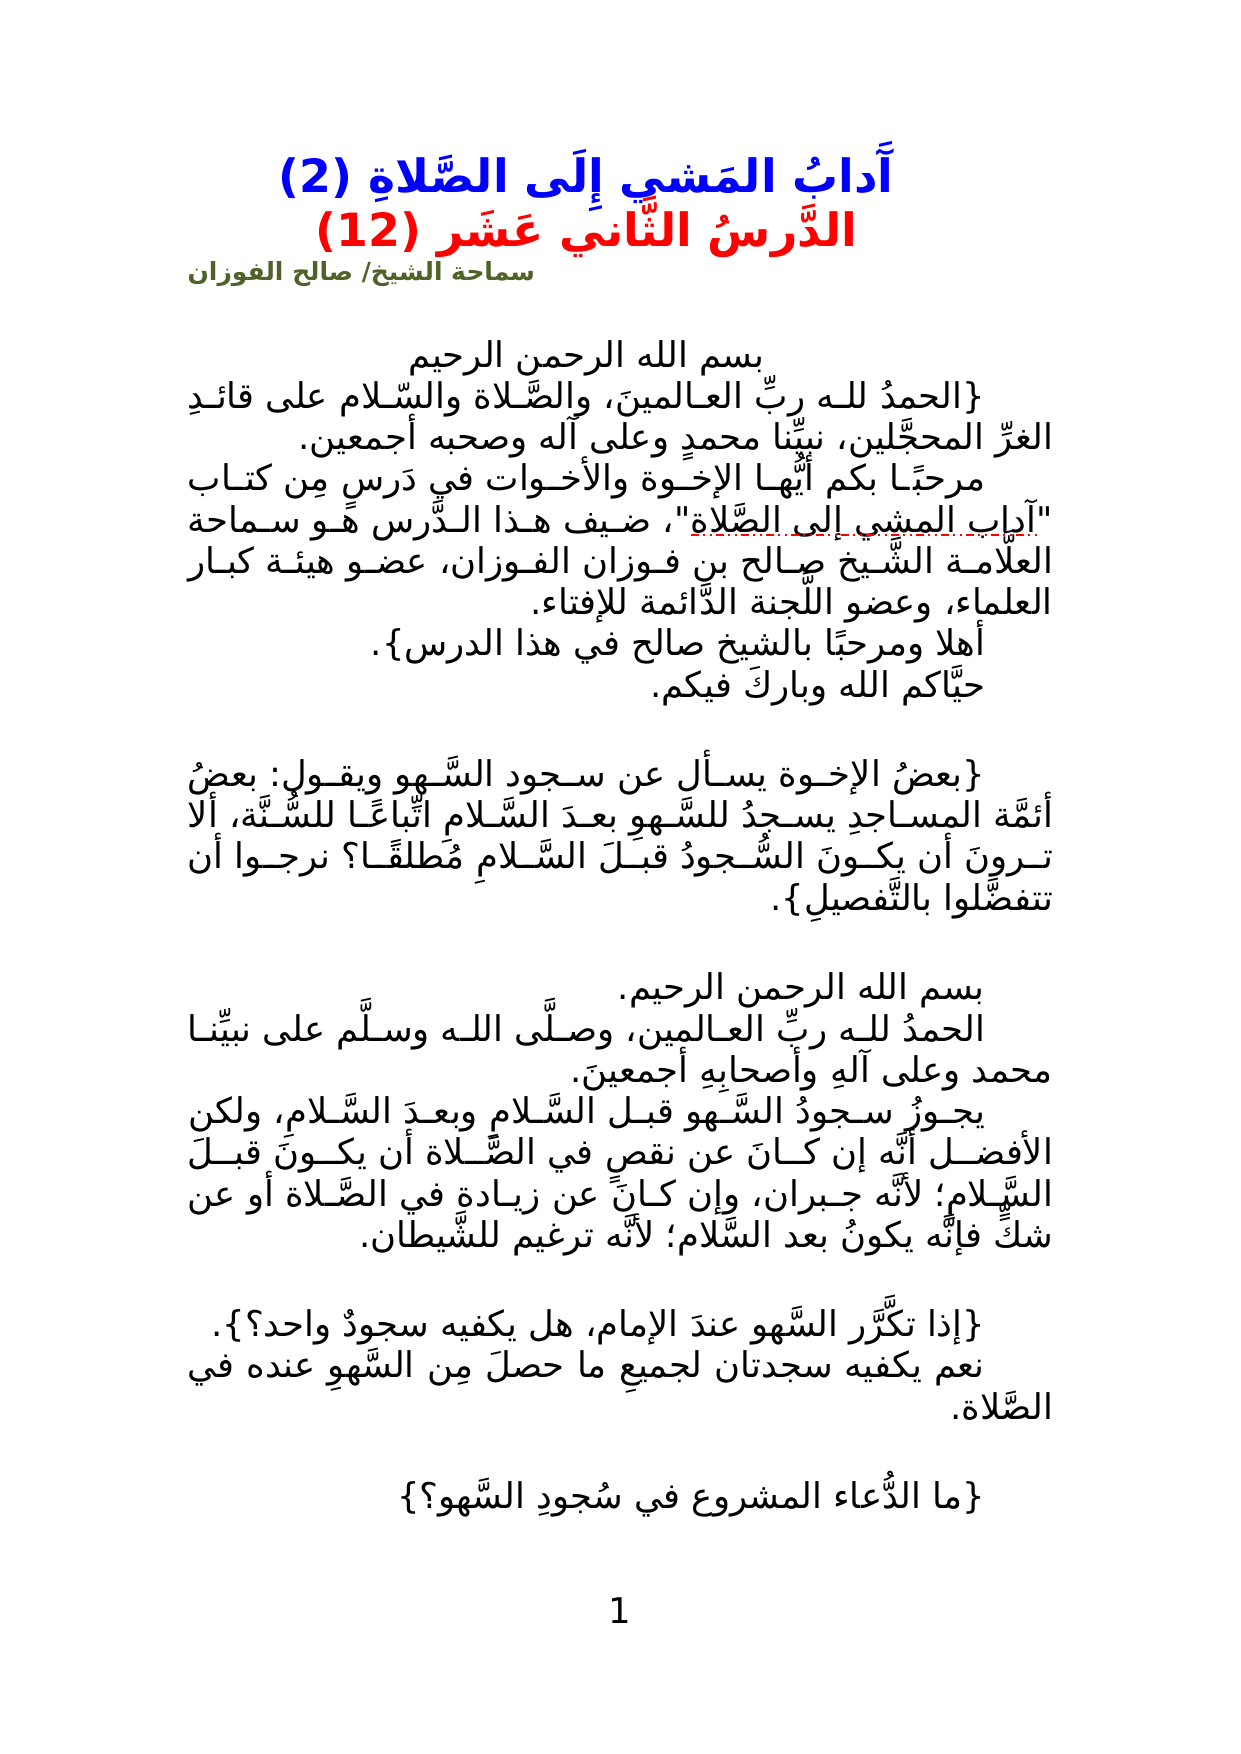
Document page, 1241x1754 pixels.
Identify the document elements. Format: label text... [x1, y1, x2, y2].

text مرحبًا بكم أيُّها الإخوة والأخوات في دَرسٍ مِن كتاب "آداب المشي إلى الصَّلاة"، ضيف هذا الدَّرس هو سماحة العلَّامة الشَّيخ صالح بن فوزان الفوزان، عضو هيئة كبار العلماء، وعضو اللَّجنة الدَّائمة للإفتاء. [187, 458, 1053, 623]
text {ما الدُّعاء المشروع في سُجودِ السَّهو؟} [187, 1476, 1053, 1517]
text بسم الله الرحمن الرحيم. [187, 967, 1053, 1008]
text بسم الله الرحمن الرحيم [187, 334, 1053, 375]
text أهلا ومرحبًا بالشيخ صالح في هذا الدرس}. [187, 623, 1053, 664]
text يجوزُ سجودُ السَّهو قبل السَّلامِ وبعدَ السَّلامِ، ولكن الأفضل أنَّه إن كانَ عن نقصٍ في الصَّلاة أن يكونَ قبلَ السَّلامِ؛ لأنَّه جبران، وإن كانَ عن زيادة في الصَّلاة أو عن شكٍّ فإنَّه يكونُ بعد السَّلام؛ لأنَّه ترغيم للشَّيطان. [187, 1091, 1053, 1256]
text حيَّاكم الله وباركَ فيكم. [187, 664, 1053, 705]
text {الحمدُ لله ربِّ العالمينَ، والصَّلاة والسّلام على قائدِ الغرِّ المحجَّلين، نبيِّنا محمدٍ وعلى آله وصحبه أجمعين. [187, 375, 1053, 458]
text سماحة الشيخ/ صالح الفوزان [187, 257, 1053, 286]
text {بعضُ الإخوة يسأل عن سجود السَّهو ويقول: بعضُ أئمَّة المساجدِ يسجدُ للسَّهوِ بعدَ السَّلامِ اتِّباعًا للسُّنَّة، ألا ترونَ أن يكونَ السُّجودُ قبلَ السَّلامِ مُطلقًا؟ نرجوا أن تتفضَّلوا بالتَّفصيلِ}. [187, 753, 1053, 918]
text آَدابُ المَشي إِلَى الصَّلاةِ (2) [187, 150, 1053, 203]
text {إذا تكَّرَّر السَّهو عندَ الإمام، هل يكفيه سجودٌ واحد؟}. [187, 1304, 1053, 1345]
text الحمدُ لله ربِّ العالمين، وصلَّى الله وسلَّم على نبيِّنا محمد وعلى آلهِ وأصحابِهِ أجمعينَ. [187, 1008, 1053, 1091]
text نعم يكفيه سجدتان لجميعِ ما حصلَ مِن السَّهوِ عنده في الصَّلاة. [187, 1345, 1053, 1427]
text الدَّرسُ الثَّاني عَشَر (12) [187, 203, 1053, 257]
